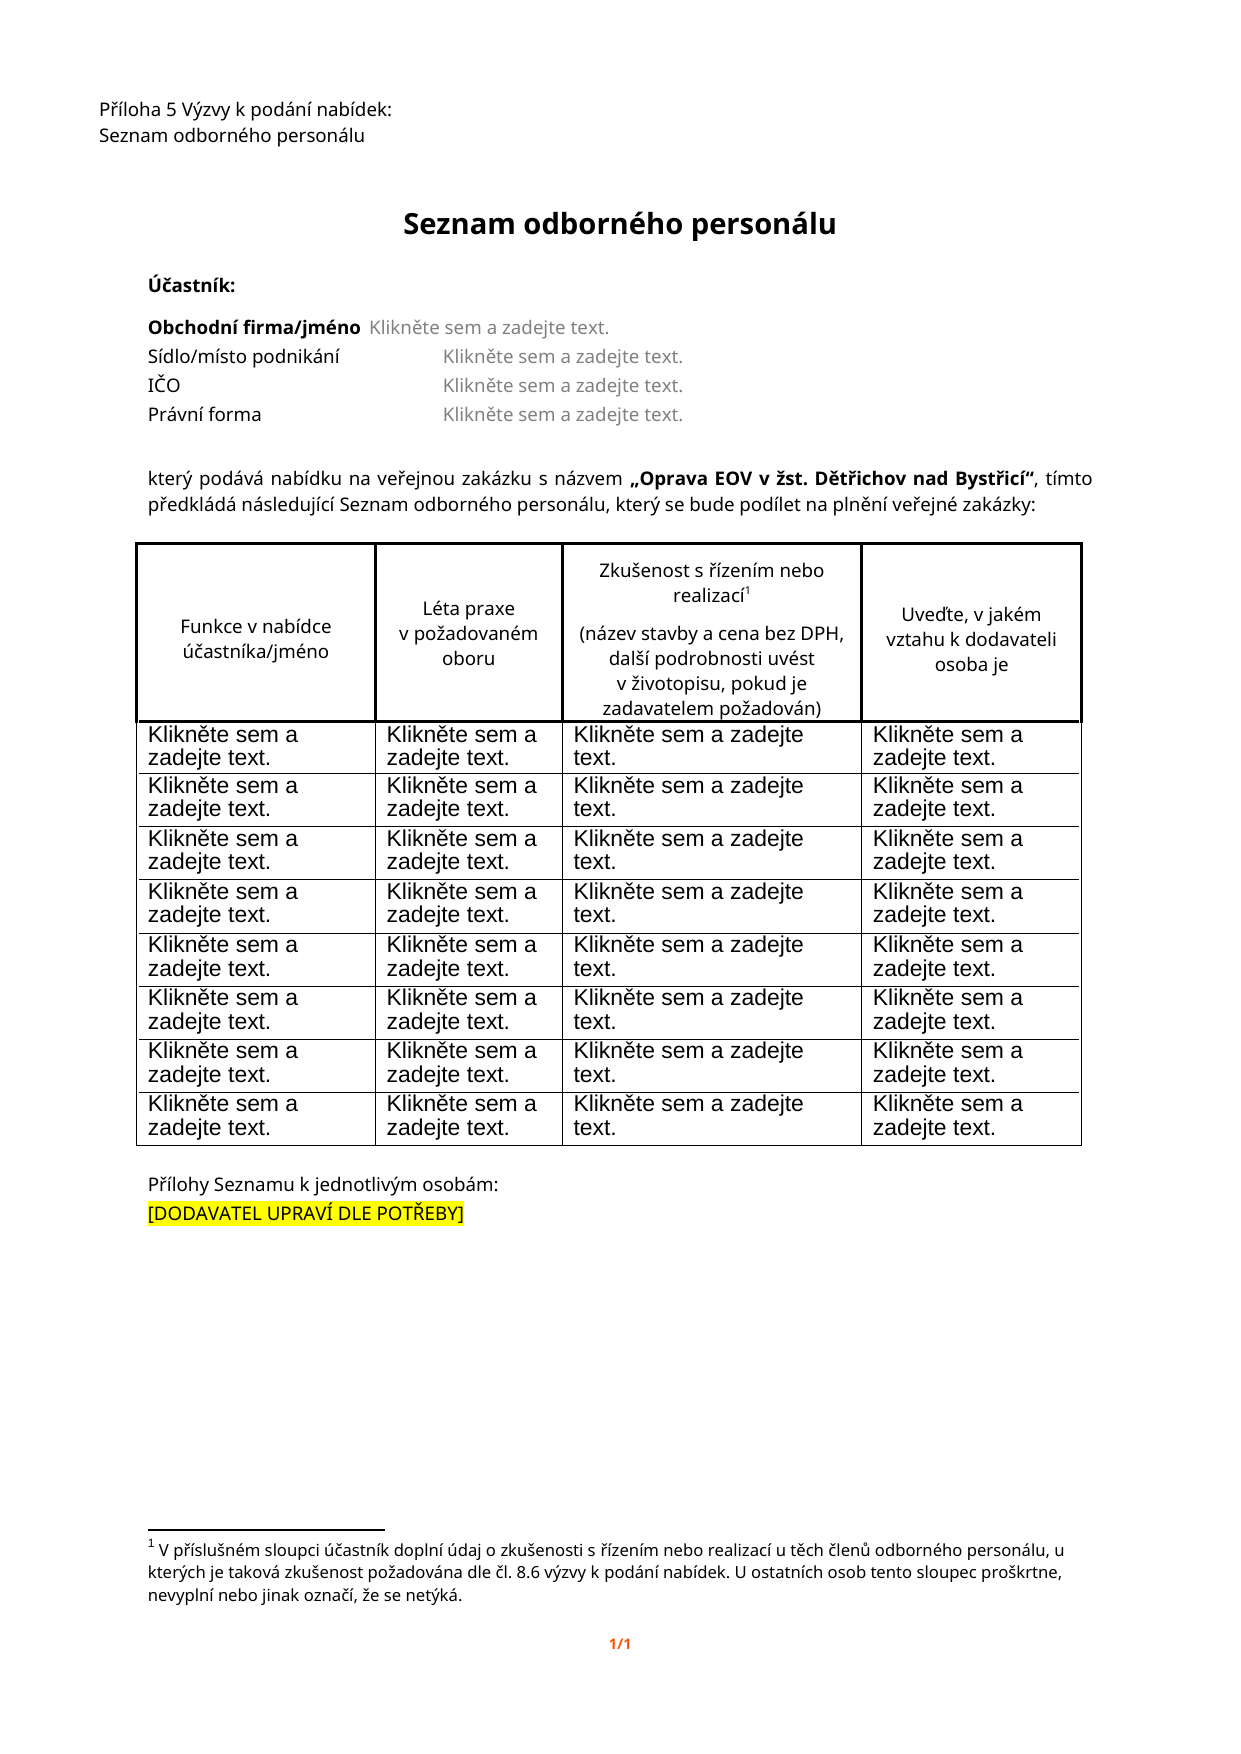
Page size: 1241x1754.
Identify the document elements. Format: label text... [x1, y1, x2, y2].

text který podává nabídku na veřejnou zakázku s názvem „Oprava EOV v žst. Dětřichov nad Bystřicí“, tímto předkládá následující Seznam odborného personálu, který se bude podílet na plnění veřejné zakázky: [148, 465, 1093, 516]
table_header Léta praxe v požadovaném oboru [377, 545, 561, 720]
text Obchodní firma/jméno [148, 311, 1093, 340]
table_header Zkušenost s řízením nebo realizací (název stavby a cena bez DPH, další podrobnosti uvést v životopisu, pokud je zadavatelem požadován) [564, 545, 860, 720]
text Přílohy Seznamu k jednotlivým osobám: [148, 1172, 1093, 1197]
table_header Funkce v nabídce účastníka/jméno [138, 545, 374, 720]
text Právní forma [148, 398, 1093, 427]
title Seznam odborného personálu [148, 203, 1093, 243]
text IČO [148, 369, 1093, 398]
text Účastník: [148, 268, 1093, 299]
text [DODAVATEL UPRAVÍ DLE POTŘEBY] [148, 1197, 1092, 1226]
text Sídlo/místo podnikání [148, 340, 1093, 369]
table_header Uveďte, v jakém vztahu k dodavateli osoba je [863, 545, 1080, 720]
